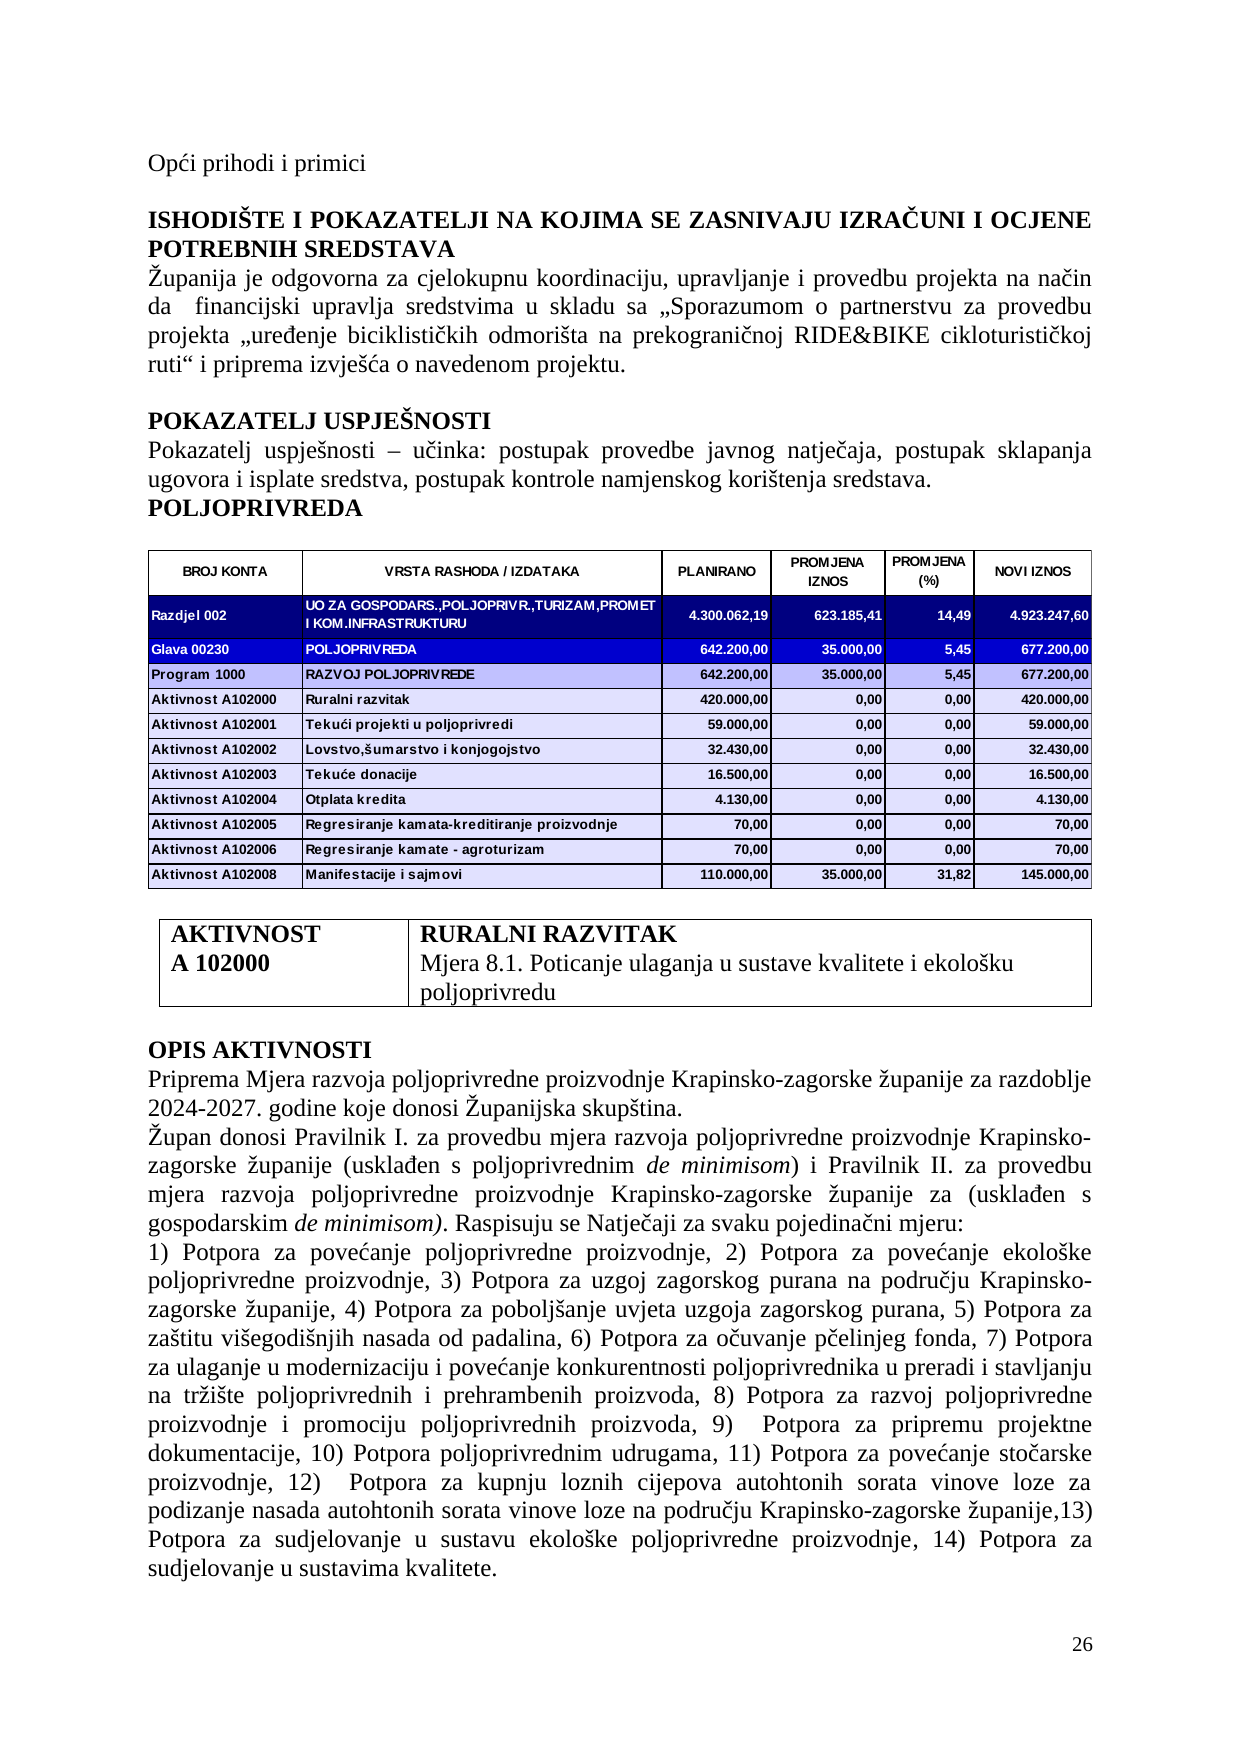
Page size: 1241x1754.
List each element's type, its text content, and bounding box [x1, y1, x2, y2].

text POLJOPRIVREDA [148, 493, 1093, 521]
text Župan donosi Pravilnik I. za provedbu mjera razvoja poljoprivredne proizvodnje Krapinsko-zagorske županije (usklađen s poljoprivrednim de minimisom) i Pravilnik II. za provedbu mjera razvoja poljoprivredne proizvodnje Krapinsko-zagorske županije za (usklađen s gospodarskim de minimisom). Raspisuju se Natječaji za svaku pojedinačni mjeru: [148, 1122, 1093, 1237]
text ISHODIŠTE I POKAZATELJI NA KOJIMA SE ZASNIVAJU IZRAČUNI I OCJENE POTREBNIH SREDSTAVA [148, 205, 1093, 263]
text Pokazatelj uspješnosti – učinka: postupak provedbe javnog natječaja, postupak sklapanja ugovora i isplate sredstva, postupak kontrole namjenskog korištenja sredstava. [148, 435, 1093, 493]
text POKAZATELJ USPJEŠNOSTI [148, 406, 1093, 435]
table_header RURALNI RAZVITAK Mjera 8.1. Poticanje ulaganja u sustave kvalitete i ekološku poljoprivredu [409, 920, 1091, 1006]
table_header AKTIVNOST A 102000 [160, 920, 408, 1006]
text Županija je odgovorna za cjelokupnu koordinaciju, upravljanje i provedbu projekta na način da financijski upravlja sredstvima u skladu sa „Sporazumom o partnerstvu za provedbu projekta „uređenje biciklističkih odmorišta na prekograničnoj RIDE&BIKE cikloturističkoj ruti“ i priprema izvješća o navedenom projektu. [148, 263, 1093, 378]
text Opći prihodi i primici [148, 148, 1093, 176]
text Priprema Mjera razvoja poljoprivredne proizvodnje Krapinsko-zagorske županije za razdoblje 2024-2027. godine koje donosi Županijska skupština. [148, 1064, 1093, 1122]
text OPIS AKTIVNOSTI [148, 1036, 1093, 1064]
text 1) Potpora za povećanje poljoprivredne proizvodnje, 2) Potpora za povećanje ekološke poljoprivredne proizvodnje, 3) Potpora za uzgoj zagorskog purana na području Krapinsko-zagorske županije, 4) Potpora za poboljšanje uvjeta uzgoja zagorskog purana, 5) Potpora za zaštitu višegodišnjih nasada od padalina, 6) Potpora za očuvanje pčelinjeg fonda, 7) Potpora za ulaganje u modernizaciju i povećanje konkurentnosti poljoprivrednika u preradi i stavljanju na tržište poljoprivrednih i prehrambenih proizvoda, 8) Potpora za razvoj poljoprivredne proizvodnje i promociju poljoprivrednih proizvoda, 9) Potpora za pripremu projektne dokumentacije, 10) Potpora poljoprivrednim udrugama, 11) Potpora za povećanje stočarske proizvodnje, 12) Potpora za kupnju loznih cijepova autohtonih sorata vinove loze za podizanje nasada autohtonih sorata vinove loze na području Krapinsko-zagorske županije,13) Potpora za sudjelovanje u sustavu ekološke poljoprivredne proizvodnje, 14) Potpora za sudjelovanje u sustavima kvalitete. [148, 1237, 1093, 1582]
